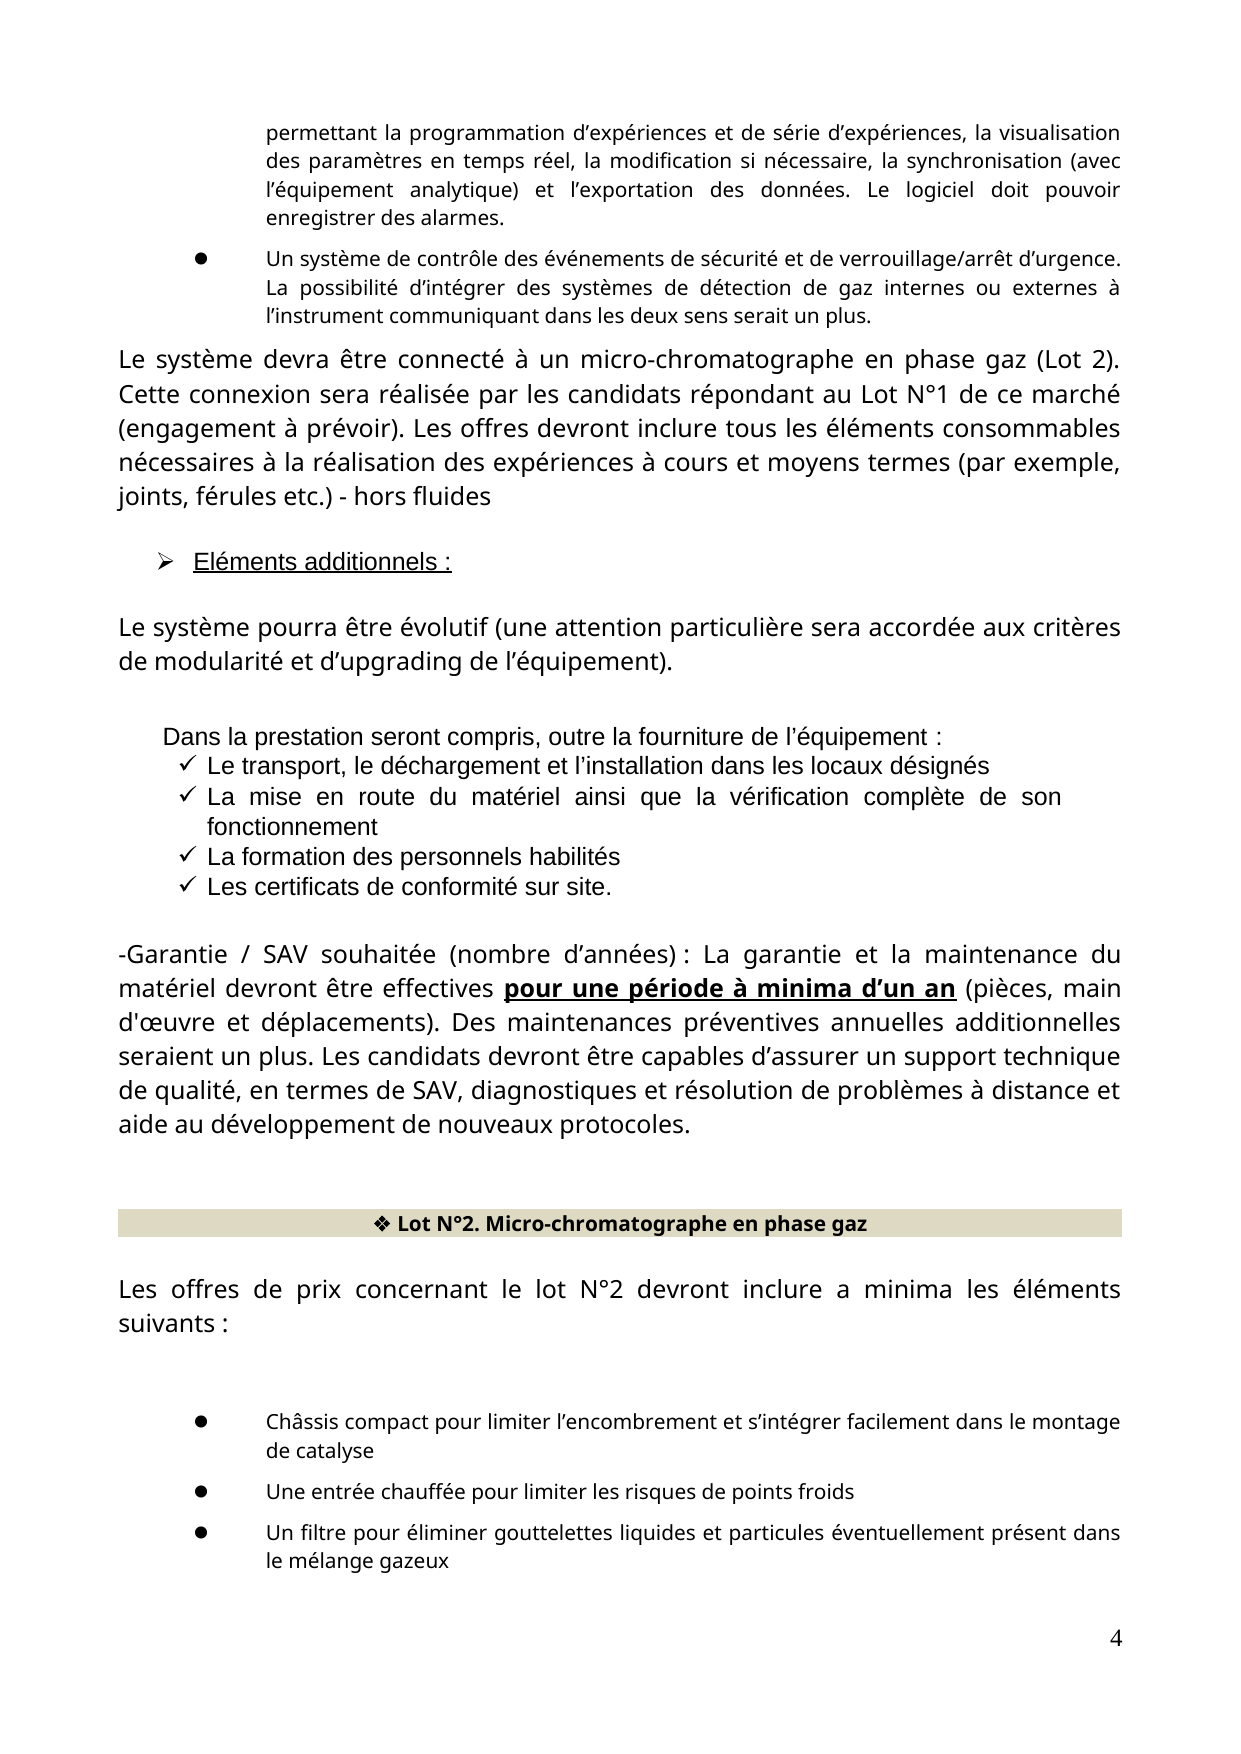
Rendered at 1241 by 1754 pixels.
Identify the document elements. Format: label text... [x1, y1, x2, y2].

text Le système devra être connecté à un micro-chromatographe en phase gaz (Lot 2). Cette connexion sera réalisée par les candidats répondant au Lot N°1 de ce marché (engagement à prévoir). Les offres devront inclure tous les éléments consommables nécessaires à la réalisation des expériences à cours et moyens termes (par exemple, joints, férules etc.) - hors fluides [118, 342, 1122, 512]
list Le transport, le déchargement et l’installation dans les locaux désignés [177, 751, 1063, 780]
text -Garantie / SAV souhaitée (nombre d’années) : La garantie et la maintenance du matériel devront être effectives pour une période à minima d’un an (pièces, main d'œuvre et déplacements). Des maintenances préventives annuelles additionnelles seraient un plus. Les candidats devront être capables d’assurer un support technique de qualité, en termes de SAV, diagnostiques et résolution de problèmes à distance et aide au développement de nouveaux protocoles. [118, 936, 1122, 1141]
text Un filtre pour éliminer gouttelettes liquides et particules éventuellement présent dans le mélange gazeux [193, 1518, 1122, 1575]
text Dans la prestation seront compris, outre la fourniture de l’équipement : [118, 724, 1063, 751]
text Les offres de prix concernant le lot N°2 devront inclure a minima les éléments suivants : [118, 1271, 1122, 1339]
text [193, 118, 1122, 232]
list La mise en route du matériel ainsi que la vérification complète de son fonctionnement [177, 781, 1063, 840]
text Lot N°2. Micro-chromatographe en phase gaz [118, 1209, 1122, 1237]
text Le système pourra être évolutif (une attention particulière sera accordée aux critères de modularité et d’upgrading de l’équipement). [118, 609, 1122, 678]
text Châssis compact pour limiter l’encombrement et s’intégrer facilement dans le montage de catalyse [193, 1407, 1122, 1464]
text Une entrée chauffée pour limiter les risques de points froids [193, 1477, 1122, 1505]
list Les certificats de conformité sur site. [177, 872, 1063, 901]
text Un système de contrôle des événements de sécurité et de verrouillage/arrêt d’urgence. La possibilité d’intégrer des systèmes de détection de gaz internes ou externes à l’instrument communiquant dans les deux sens serait un plus. [193, 244, 1122, 330]
list Eléments additionnels : [156, 547, 1122, 575]
list La formation des personnels habilités [177, 842, 1063, 871]
